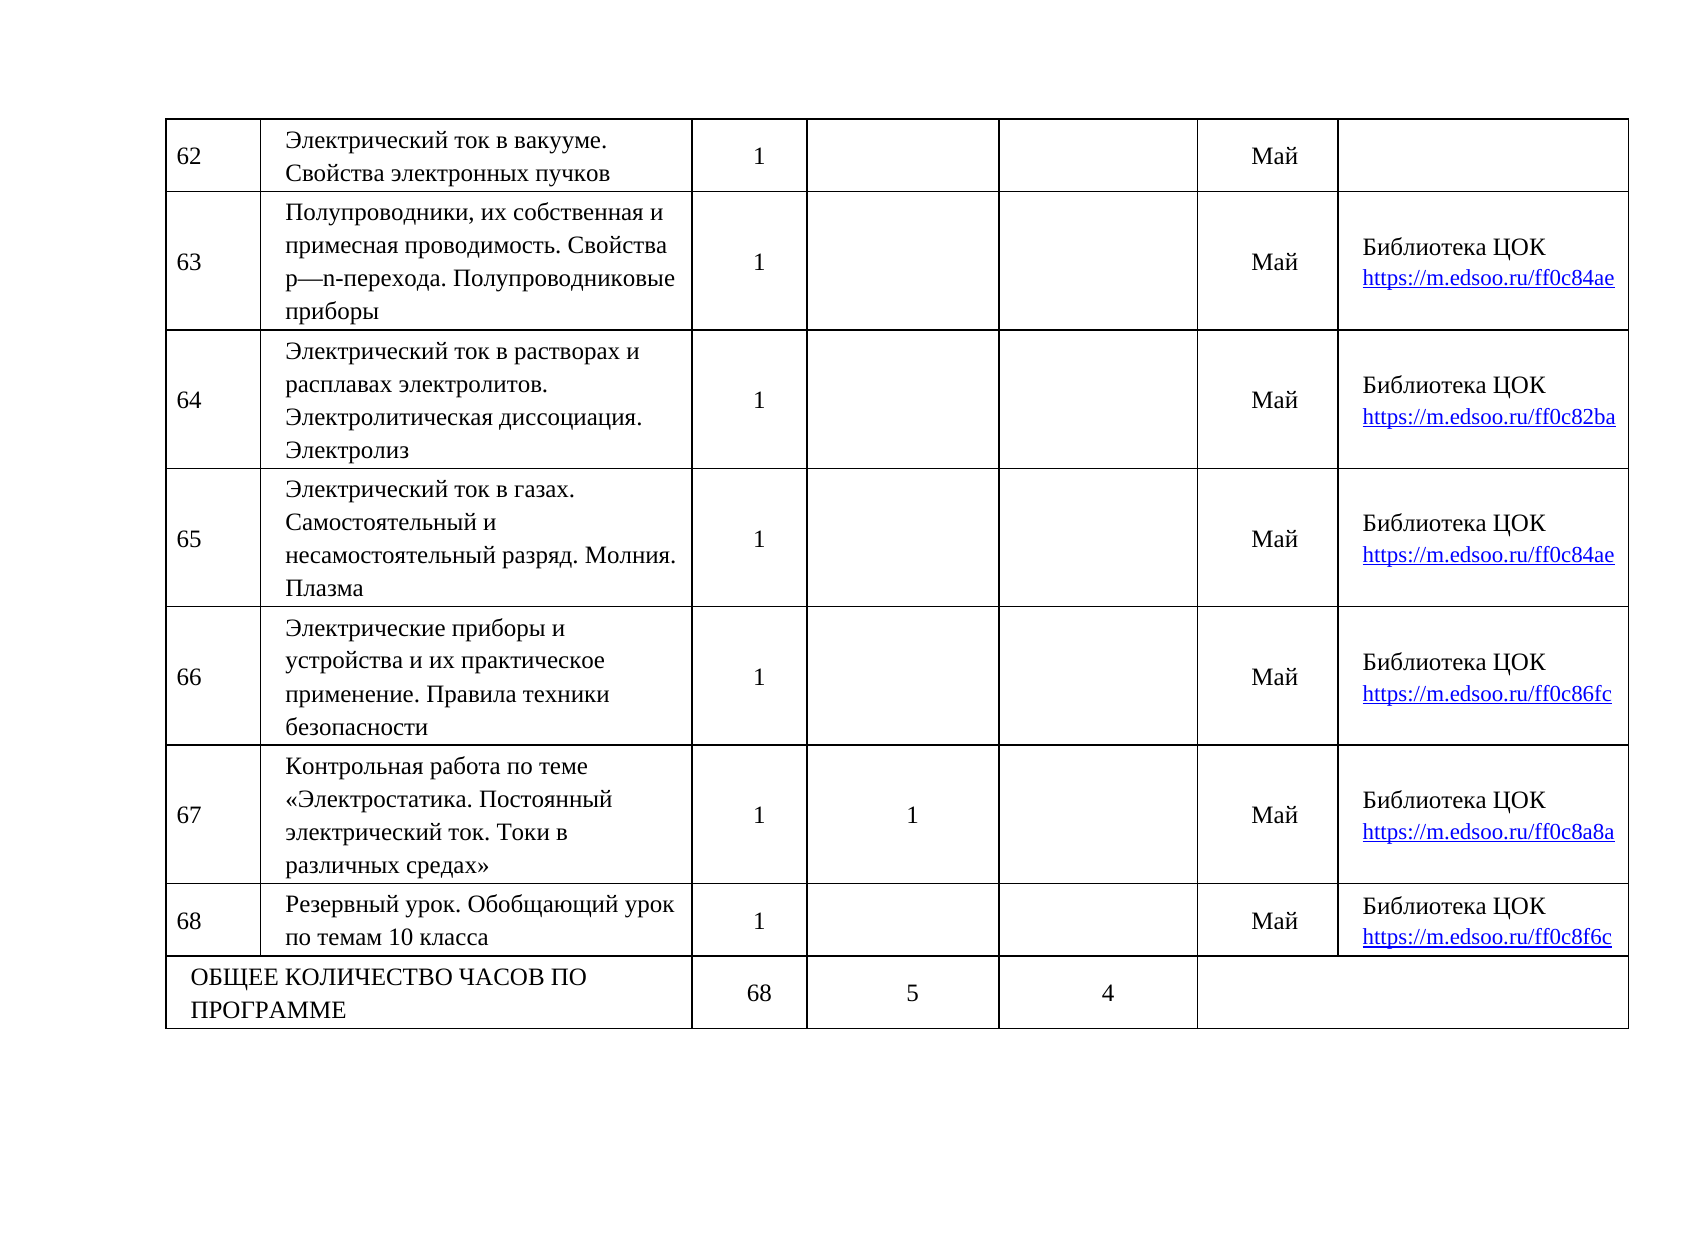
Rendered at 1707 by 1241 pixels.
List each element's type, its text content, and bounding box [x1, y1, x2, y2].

table_cell [808, 469, 998, 606]
table_cell 63 [167, 192, 260, 329]
table_cell Библиотека ЦОК https://m.edsoo.ru/ff0c86fc [1339, 607, 1628, 744]
table_cell [808, 607, 998, 744]
table_cell Май [1198, 746, 1337, 883]
table_cell 67 [167, 746, 260, 883]
table_cell 66 [167, 607, 260, 744]
table_cell 1 [693, 469, 806, 606]
table_cell Библиотека ЦОК https://m.edsoo.ru/ff0c8a8a [1339, 746, 1628, 883]
table_cell Май [1198, 192, 1337, 329]
table_cell [808, 192, 998, 329]
table_cell [1000, 607, 1197, 744]
table_cell 4 [1000, 957, 1197, 1027]
table_cell 1 [693, 884, 806, 955]
table_cell Май [1198, 120, 1337, 191]
table_cell 1 [808, 746, 998, 883]
table_cell Май [1198, 469, 1337, 606]
table_cell 1 [693, 120, 806, 191]
table_cell Библиотека ЦОК https://m.edsoo.ru/ff0c84ae [1339, 469, 1628, 606]
table_cell [1000, 884, 1197, 955]
table_cell [808, 331, 998, 467]
table_cell Библиотека ЦОК https://m.edsoo.ru/ff0c84ae [1339, 192, 1628, 329]
table_cell Библиотека ЦОК https://m.edsoo.ru/ff0c8f6c [1339, 884, 1628, 955]
table_cell Май [1198, 607, 1337, 744]
table_cell Май [1198, 884, 1337, 955]
table_cell Библиотека ЦОК https://m.edsoo.ru/ff0c82ba [1339, 331, 1628, 467]
table_cell [1000, 192, 1197, 329]
table_cell 68 [693, 957, 806, 1027]
table_cell Май [1198, 331, 1337, 467]
table_cell [1000, 120, 1197, 191]
table_cell [1339, 120, 1628, 191]
table_cell 64 [167, 331, 260, 467]
table_cell 1 [693, 746, 806, 883]
table_cell [808, 884, 998, 955]
table_cell Электрический ток в газах. Самостоятельный и несамостоятельный разряд. Молния. Плазма [261, 469, 691, 606]
table_cell 1 [693, 607, 806, 744]
table_cell [1198, 957, 1628, 1027]
table_cell Резервный урок. Обобщающий урок по темам 10 класса [261, 884, 691, 955]
table_cell 65 [167, 469, 260, 606]
table_cell [1000, 746, 1197, 883]
table_cell Электрический ток в растворах и расплавах электролитов. Электролитическая диссоциация. Электролиз [261, 331, 691, 467]
table_cell Полупроводники, их собственная и примесная проводимость. Свойства p—n-перехода. Полупроводниковые приборы [261, 192, 691, 329]
table_cell 1 [693, 192, 806, 329]
table_cell 62 [167, 120, 260, 191]
table_cell Электрические приборы и устройства и их практическое применение. Правила техники безопасности [261, 607, 691, 744]
table_cell [1000, 469, 1197, 606]
table_cell [808, 120, 998, 191]
table_cell Контрольная работа по теме «Электростатика. Постоянный электрический ток. Токи в различных средах» [261, 746, 691, 883]
table_cell 68 [167, 884, 260, 955]
table_cell Электрический ток в вакууме. Свойства электронных пучков [261, 120, 691, 191]
table_cell [1000, 331, 1197, 467]
table_cell 5 [808, 957, 998, 1027]
table_cell 1 [693, 331, 806, 467]
table_cell ОБЩЕЕ КОЛИЧЕСТВО ЧАСОВ ПО ПРОГРАММЕ [167, 957, 691, 1027]
